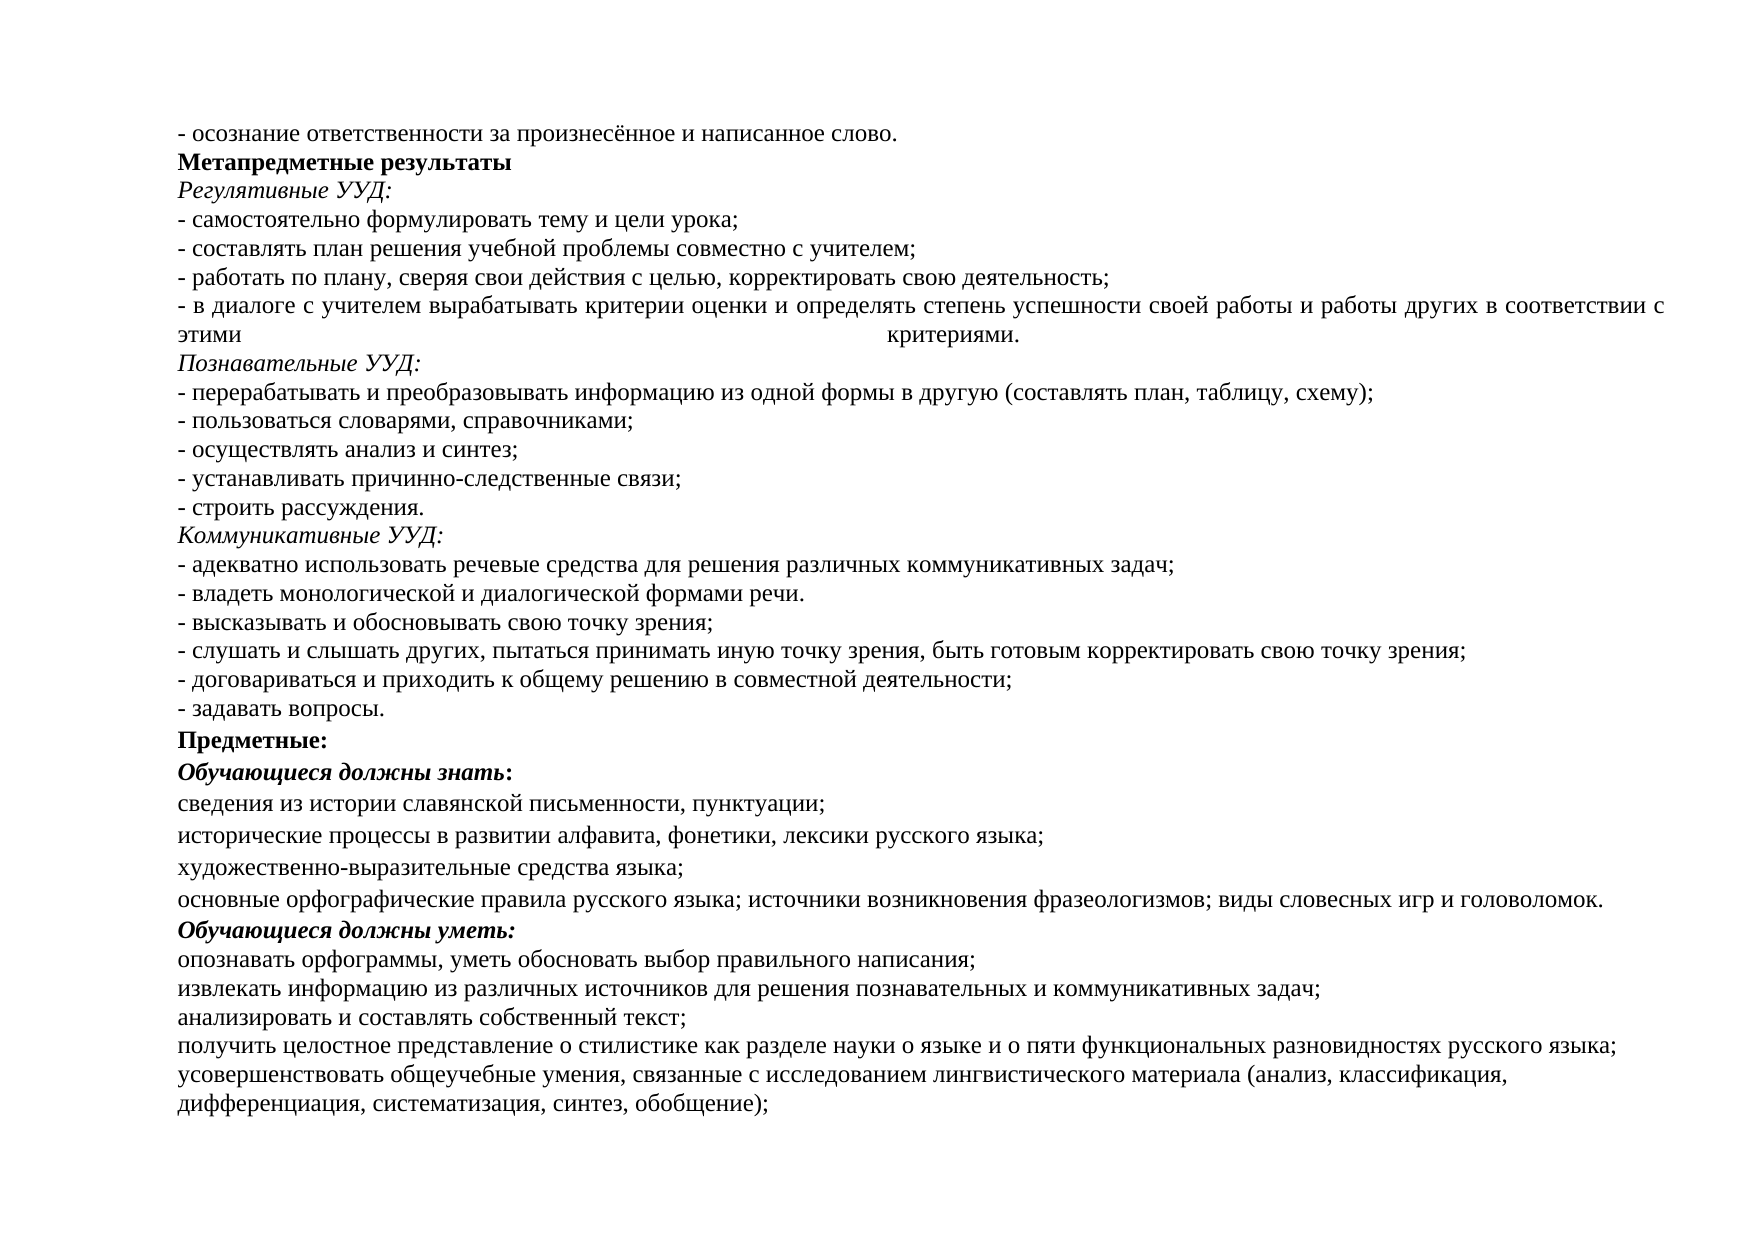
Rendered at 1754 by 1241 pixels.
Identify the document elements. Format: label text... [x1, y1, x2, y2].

text - самостоятельно формулировать тему и цели урока; [177, 204, 1665, 233]
text сведения из истории славянской письменности, пунктуации; [177, 788, 1665, 817]
text - в диалоге с учителем вырабатывать критерии оценки и определять степень успешности своей работы и работы других в соответствии с этими критериями. Познавательные УУД: [177, 291, 1665, 377]
text - осуществлять анализ и синтез; [177, 434, 1665, 463]
text Обучающиеся должны уметь: [177, 916, 1665, 944]
text - осознание ответственности за произнесённое и написанное слово. [177, 118, 1665, 147]
text - адекватно использовать речевые средства для решения различных коммуникативных задач; [177, 549, 1665, 578]
text - пользоваться словарями, справочниками; [177, 406, 1665, 434]
text - строить рассуждения. [177, 492, 1665, 521]
text Регулятивные УУД: [177, 176, 1665, 204]
text извлекать информацию из различных источников для решения познавательных и коммуникативных задач; [177, 973, 1665, 1002]
text - задавать вопросы. [177, 693, 1665, 722]
text - слушать и слышать других, пытаться принимать иную точку зрения, быть готовым корректировать свою точку зрения; [177, 636, 1665, 664]
text - владеть монологической и диалогической формами речи. [177, 578, 1665, 607]
text Предметные: [177, 725, 1665, 754]
text усовершенствовать общеучебные умения, связанные с исследованием лингвистического материала (анализ, классификация, дифференциация, систематизация, синтез, обобщение); [177, 1059, 1665, 1117]
text - составлять план решения учебной проблемы совместно с учителем; [177, 233, 1665, 262]
text Коммуникативные УУД: [177, 521, 1665, 549]
text опознавать орфограммы, уметь обосновать выбор правильного написания; [177, 944, 1665, 973]
text исторические процессы в развитии алфавита, фонетики, лексики русского языка; [177, 820, 1665, 849]
text - договариваться и приходить к общему решению в совместной деятельности; [177, 664, 1665, 693]
text художественно-выразительные средства языка; [177, 852, 1665, 881]
text основные орфографические правила русского языка; источники возникновения фразеологизмов; виды словесных игр и головоломок. [177, 884, 1665, 912]
text анализировать и составлять собственный текст; [177, 1002, 1665, 1031]
text получить целостное представление о стилистике как разделе науки о языке и о пяти функциональных разновидностях русского языка; [177, 1031, 1665, 1059]
text Метапредметные результаты [177, 147, 1665, 176]
text - высказывать и обосновывать свою точку зрения; [177, 607, 1665, 636]
text - устанавливать причинно-следственные связи; [177, 463, 1665, 492]
text Обучающиеся должны знать: [177, 757, 1665, 785]
text - перерабатывать и преобразовывать информацию из одной формы в другую (составлять план, таблицу, схему); [177, 377, 1665, 406]
text - работать по плану, сверяя свои действия с целью, корректировать свою деятельность; [177, 262, 1665, 291]
